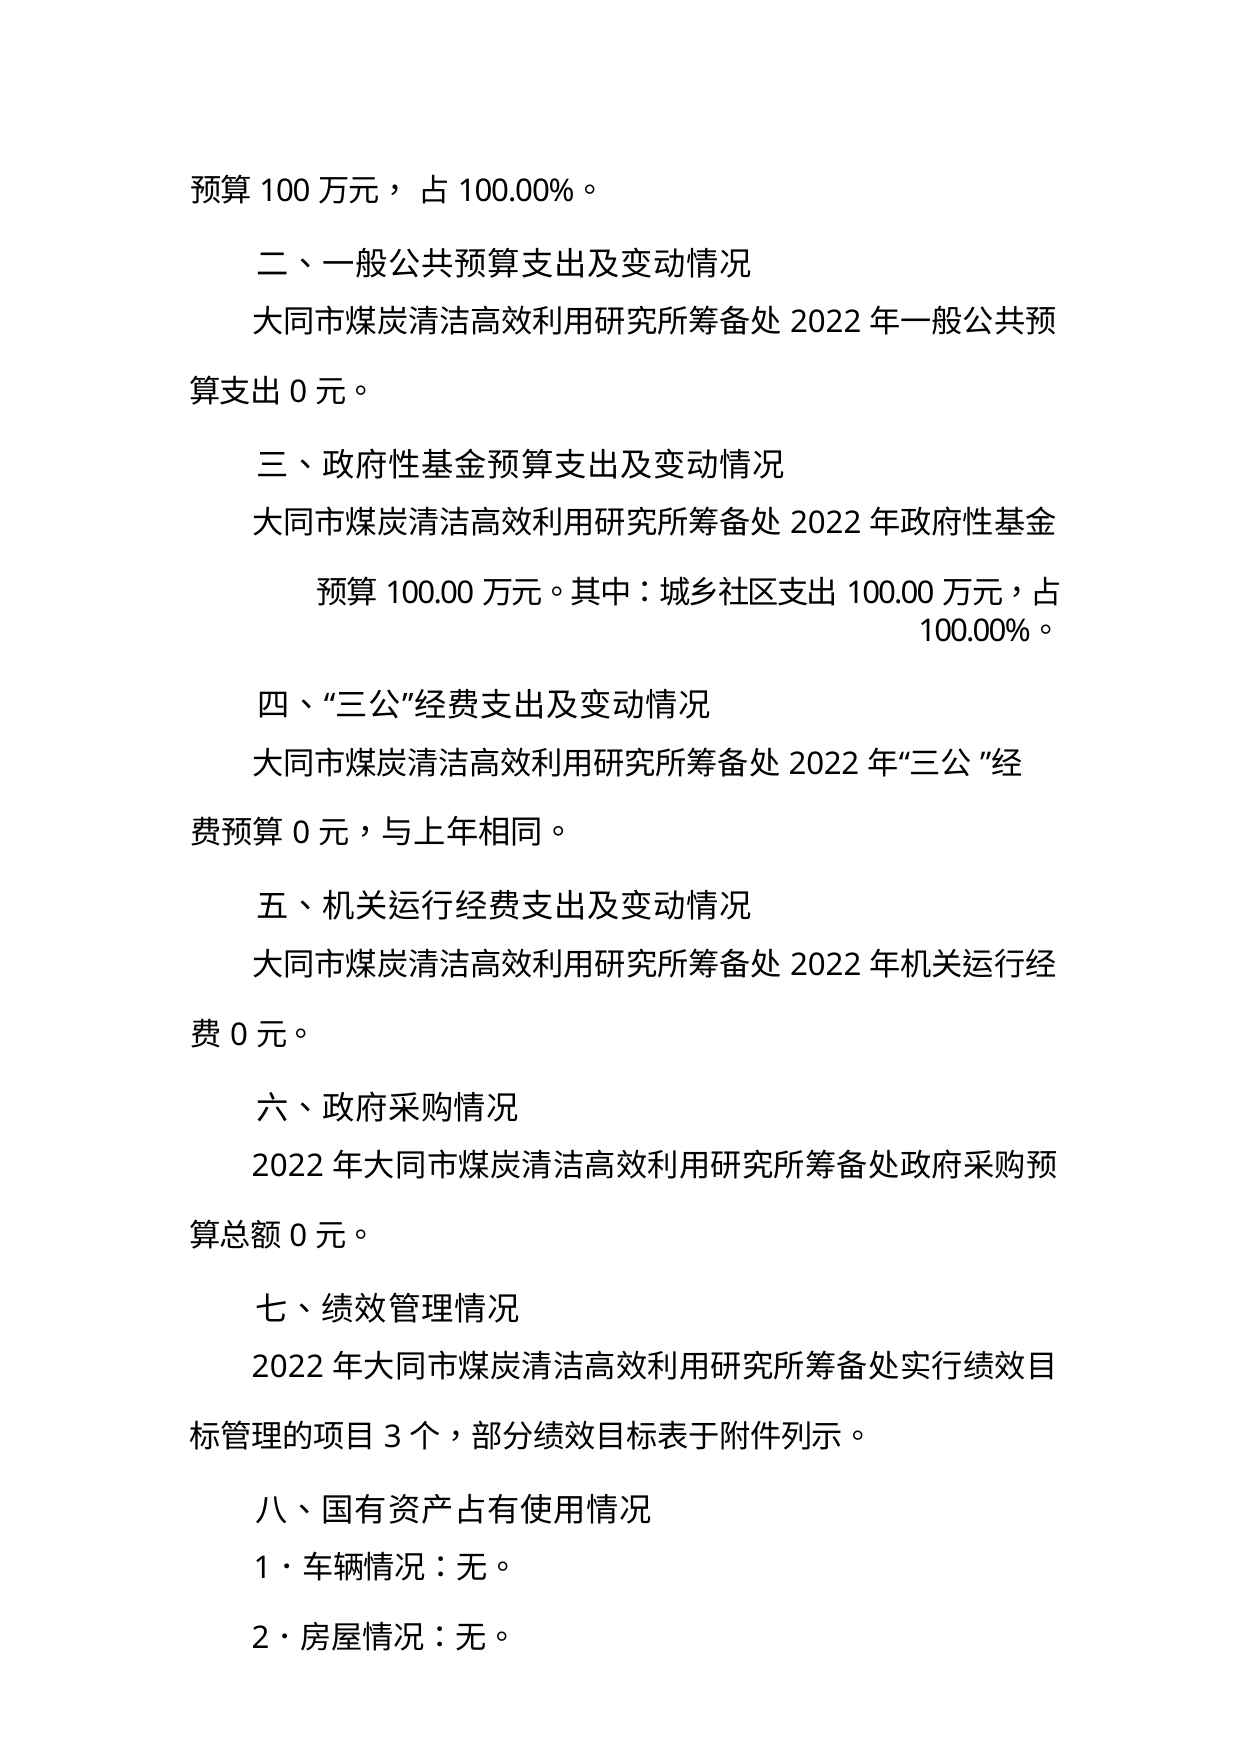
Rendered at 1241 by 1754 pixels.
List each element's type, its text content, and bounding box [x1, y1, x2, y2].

text 预算 100.00 万元。其中：城乡社区支出 100.00 万元，占 100.00%。 [186, 572, 1064, 651]
text 八、国有资产占有使用情况 [255, 1488, 1064, 1529]
text 1．车辆情况：无。 [253, 1559, 1064, 1617]
text 二、一般公共预算支出及变动情况 [256, 242, 1064, 283]
text 五、机关运行经费支出及变动情况 [256, 885, 1064, 926]
text 费 0 元。 [190, 1014, 1064, 1053]
text 2022 年大同市煤炭清洁高效利用研究所筹备处政府采购预 [251, 1156, 1064, 1215]
text 四、“三公”经费支出及变动情况 [257, 684, 1064, 725]
text 预算 100 万元， 占 100.00%。 [190, 170, 1064, 209]
text 大同市煤炭清洁高效利用研究所筹备处 2022 年一般公共预 [252, 313, 1064, 371]
text 算总额 0 元。 [189, 1215, 1064, 1254]
text 六、政府采购情况 [256, 1086, 1064, 1127]
text 大同市煤炭清洁高效利用研究所筹备处 2022 年“三公 ”经 [252, 754, 1064, 811]
text 三、政府性基金预算支出及变动情况 [256, 443, 1064, 484]
text 算支出 0 元。 [189, 371, 1064, 410]
text 大同市煤炭清洁高效利用研究所筹备处 2022 年机关运行经 [252, 955, 1064, 1013]
text 2．房屋情况：无。 [251, 1617, 1064, 1656]
text 大同市煤炭清洁高效利用研究所筹备处 2022 年政府性基金 [252, 514, 1064, 572]
text 标管理的项目 3 个，部分绩效目标表于附件列示。 [189, 1416, 1064, 1455]
text 2022 年大同市煤炭清洁高效利用研究所筹备处实行绩效目 [251, 1358, 1064, 1416]
text 七、绩效管理情况 [255, 1287, 1064, 1328]
text 费预算 0 元，与上年相同。 [190, 811, 1064, 852]
